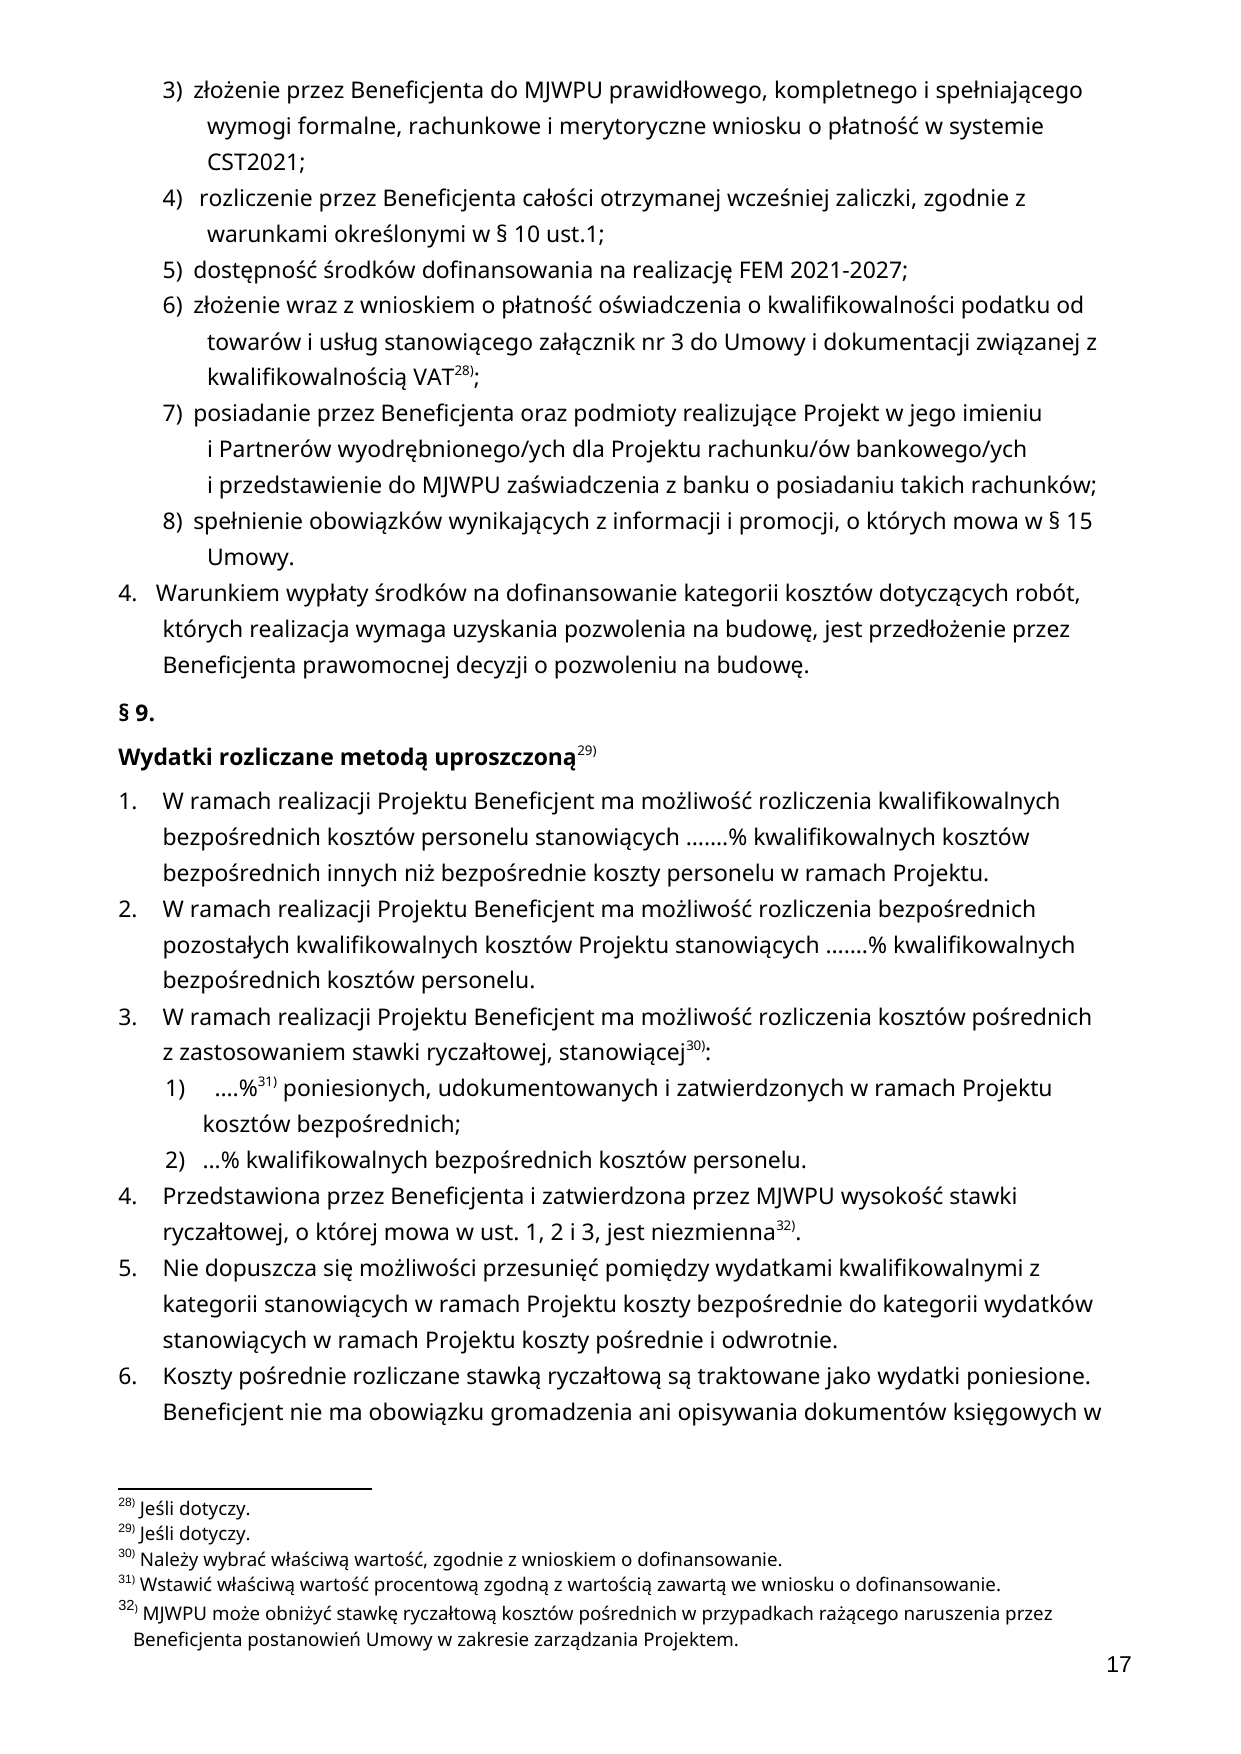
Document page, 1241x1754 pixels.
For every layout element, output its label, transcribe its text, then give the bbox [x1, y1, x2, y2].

list dostępność środków dofinansowania na realizację FEM 2021-2027; [162, 253, 1132, 285]
list …% kwalifikowalnych bezpośrednich kosztów personelu. [165, 1144, 1132, 1175]
list W ramach realizacji Projektu Beneficjent ma możliwość rozliczenia kwalifikowalnych bezpośrednich kosztów personelu stanowiących …….% kwalifikowalnych kosztów bezpośrednich innych niż bezpośrednie koszty personelu w ramach Projektu. [118, 785, 1132, 888]
subtitle § 9. [118, 697, 1132, 728]
list ….%) poniesionych, udokumentowanych i zatwierdzonych w ramach Projektu kosztów bezpośrednich; [165, 1072, 1132, 1139]
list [118, 1360, 1132, 1427]
list rozliczenie przez Beneficjenta całości otrzymanej wcześniej zaliczki, zgodnie z warunkami określonymi w § 10 ust.1; [162, 182, 1132, 249]
list spełnienie obowiązków wynikających z informacji i promocji, o których mowa w § 15 Umowy. [162, 505, 1132, 572]
list Warunkiem wypłaty środków na dofinansowanie kategorii kosztów dotyczących robót, których realizacja wymaga uzyskania pozwolenia na budowę, jest przedłożenie przez Beneficjenta prawomocnej decyzji o pozwoleniu na budowę. [118, 577, 1132, 680]
list złożenie wraz z wnioskiem o płatność oświadczenia o kwalifikowalności podatku od towarów i usług stanowiącego załącznik nr 3 do Umowy i dokumentacji związanej z kwalifikowalnością VAT); [162, 289, 1132, 393]
subtitle Wydatki rozliczane metodą uproszczoną) [118, 741, 1132, 772]
list posiadanie przez Beneficjenta oraz podmioty realizujące Projekt w jego imieniu i Partnerów wyodrębnionego/ych dla Projektu rachunku/ów bankowego/ych i przedstawienie do MJWPU zaświadczenia z banku o posiadaniu takich rachunków; [162, 397, 1132, 500]
list złożenie przez Beneficjenta do MJWPU prawidłowego, kompletnego i spełniającego wymogi formalne, rachunkowe i merytoryczne wniosku o płatność w systemie CST2021; [162, 74, 1132, 177]
list W ramach realizacji Projektu Beneficjent ma możliwość rozliczenia bezpośrednich pozostałych kwalifikowalnych kosztów Projektu stanowiących …….% kwalifikowalnych bezpośrednich kosztów personelu. [118, 893, 1132, 996]
list Nie dopuszcza się możliwości przesunięć pomiędzy wydatkami kwalifikowalnymi z kategorii stanowiących w ramach Projektu koszty bezpośrednie do kategorii wydatków stanowiących w ramach Projektu koszty pośrednie i odwrotnie. [118, 1252, 1132, 1355]
list Przedstawiona przez Beneficjenta i zatwierdzona przez MJWPU wysokość stawki ryczałtowej, o której mowa w ust. 1, 2 i 3, jest niezmienna). [118, 1180, 1132, 1247]
list W ramach realizacji Projektu Beneficjent ma możliwość rozliczenia kosztów pośrednich z zastosowaniem stawki ryczałtowej, stanowiącej): [118, 1000, 1132, 1068]
